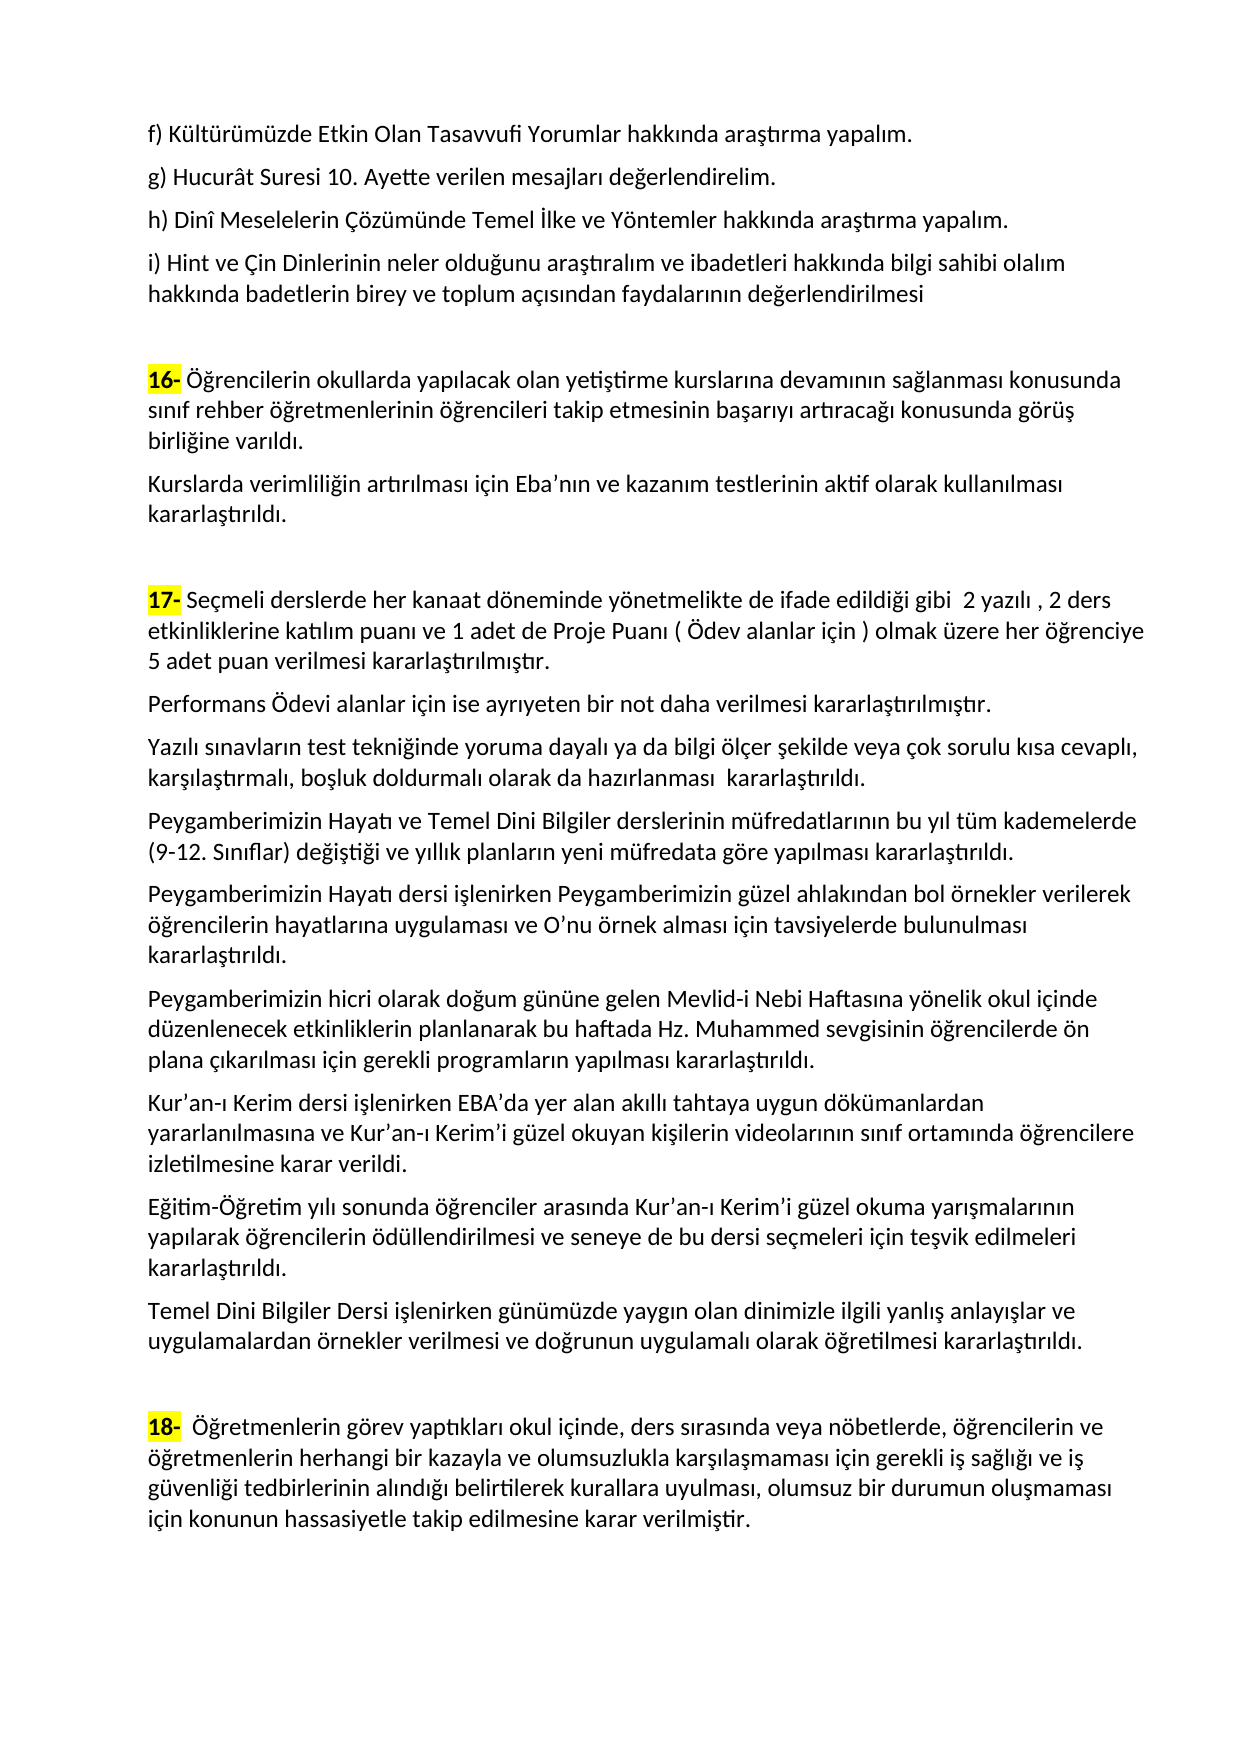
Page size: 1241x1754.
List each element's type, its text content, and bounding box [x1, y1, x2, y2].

text Performans Ödevi alanlar için ise ayrıyeten bir not daha verilmesi kararlaştırılmıştır. [148, 688, 1152, 719]
text 17- Seçmeli derslerde her kanaat döneminde yönetmelikte de ifade edildiği gibi 2 yazılı , 2 ders etkinliklerine katılım puanı ve 1 adet de Proje Puanı ( Ödev alanlar için ) olmak üzere her öğrenciye 5 adet puan verilmesi kararlaştırılmıştır. [148, 584, 1152, 676]
text Kurslarda verimliliğin artırılması için Eba’nın ve kazanım testlerinin aktif olarak kullanılması kararlaştırıldı. [148, 468, 1152, 529]
text Peygamberimizin hicri olarak doğum gününe gelen Mevlid-i Nebi Haftasına yönelik okul içinde düzenlenecek etkinliklerin planlanarak bu haftada Hz. Muhammed sevgisinin öğrencilerde ön plana çıkarılması için gerekli programların yapılması kararlaştırıldı. [148, 983, 1152, 1074]
text Yazılı sınavların test tekniğinde yoruma dayalı ya da bilgi ölçer şekilde veya çok sorulu kısa cevaplı, karşılaştırmalı, boşluk doldurmalı olarak da hazırlanması kararlaştırıldı. [148, 732, 1152, 793]
text h) Dinî Meselelerin Çözümünde Temel İlke ve Yöntemler hakkında araştırma yapalım. [148, 204, 1152, 235]
text g) Hucurât Suresi 10. Ayette verilen mesajları değerlendirelim. [148, 161, 1152, 192]
text f) Kültürümüzde Etkin Olan Tasavvufi Yorumlar hakkında araştırma yapalım. [148, 118, 1152, 149]
text Eğitim-Öğretim yılı sonunda öğrenciler arasında Kur’an-ı Kerim’i güzel okuma yarışmalarının yapılarak öğrencilerin ödüllendirilmesi ve seneye de bu dersi seçmeleri için teşvik edilmeleri kararlaştırıldı. [148, 1191, 1152, 1282]
text Peygamberimizin Hayatı ve Temel Dini Bilgiler derslerinin müfredatlarının bu yıl tüm kademelerde (9-12. Sınıflar) değiştiği ve yıllık planların yeni müfredata göre yapılması kararlaştırıldı. [148, 805, 1152, 866]
text 18- Öğretmenlerin görev yaptıkları okul içinde, ders sırasında veya nöbetlerde, öğrencilerin ve öğretmenlerin herhangi bir kazayla ve olumsuzlukla karşılaşmaması için gerekli iş sağlığı ve iş güvenliği tedbirlerinin alındığı belirtilerek kurallara uyulması, olumsuz bir durumun oluşmaması için konunun hassasiyetle takip edilmesine karar verilmiştir. [148, 1411, 1152, 1533]
text Peygamberimizin Hayatı dersi işlenirken Peygamberimizin güzel ahlakından bol örnekler verilerek öğrencilerin hayatlarına uygulaması ve O’nu örnek alması için tavsiyelerde bulunulması kararlaştırıldı. [148, 879, 1152, 970]
text i) Hint ve Çin Dinlerinin neler olduğunu araştıralım ve ibadetleri hakkında bilgi sahibi olalım hakkında badetlerin birey ve toplum açısından faydalarının değerlendirilmesi [148, 247, 1152, 308]
text Kur’an-ı Kerim dersi işlenirken EBA’da yer alan akıllı tahtaya uygun dökümanlardan yararlanılmasına ve Kur’an-ı Kerim’i güzel okuyan kişilerin videolarının sınıf ortamında öğrencilere izletilmesine karar verildi. [148, 1087, 1152, 1178]
text 16- Öğrencilerin okullarda yapılacak olan yetiştirme kurslarına devamının sağlanması konusunda sınıf rehber öğretmenlerinin öğrencileri takip etmesinin başarıyı artıracağı konusunda görüş birliğine varıldı. [148, 364, 1152, 455]
text Temel Dini Bilgiler Dersi işlenirken günümüzde yaygın olan dinimizle ilgili yanlış anlayışlar ve uygulamalardan örnekler verilmesi ve doğrunun uygulamalı olarak öğretilmesi kararlaştırıldı. [148, 1295, 1152, 1356]
